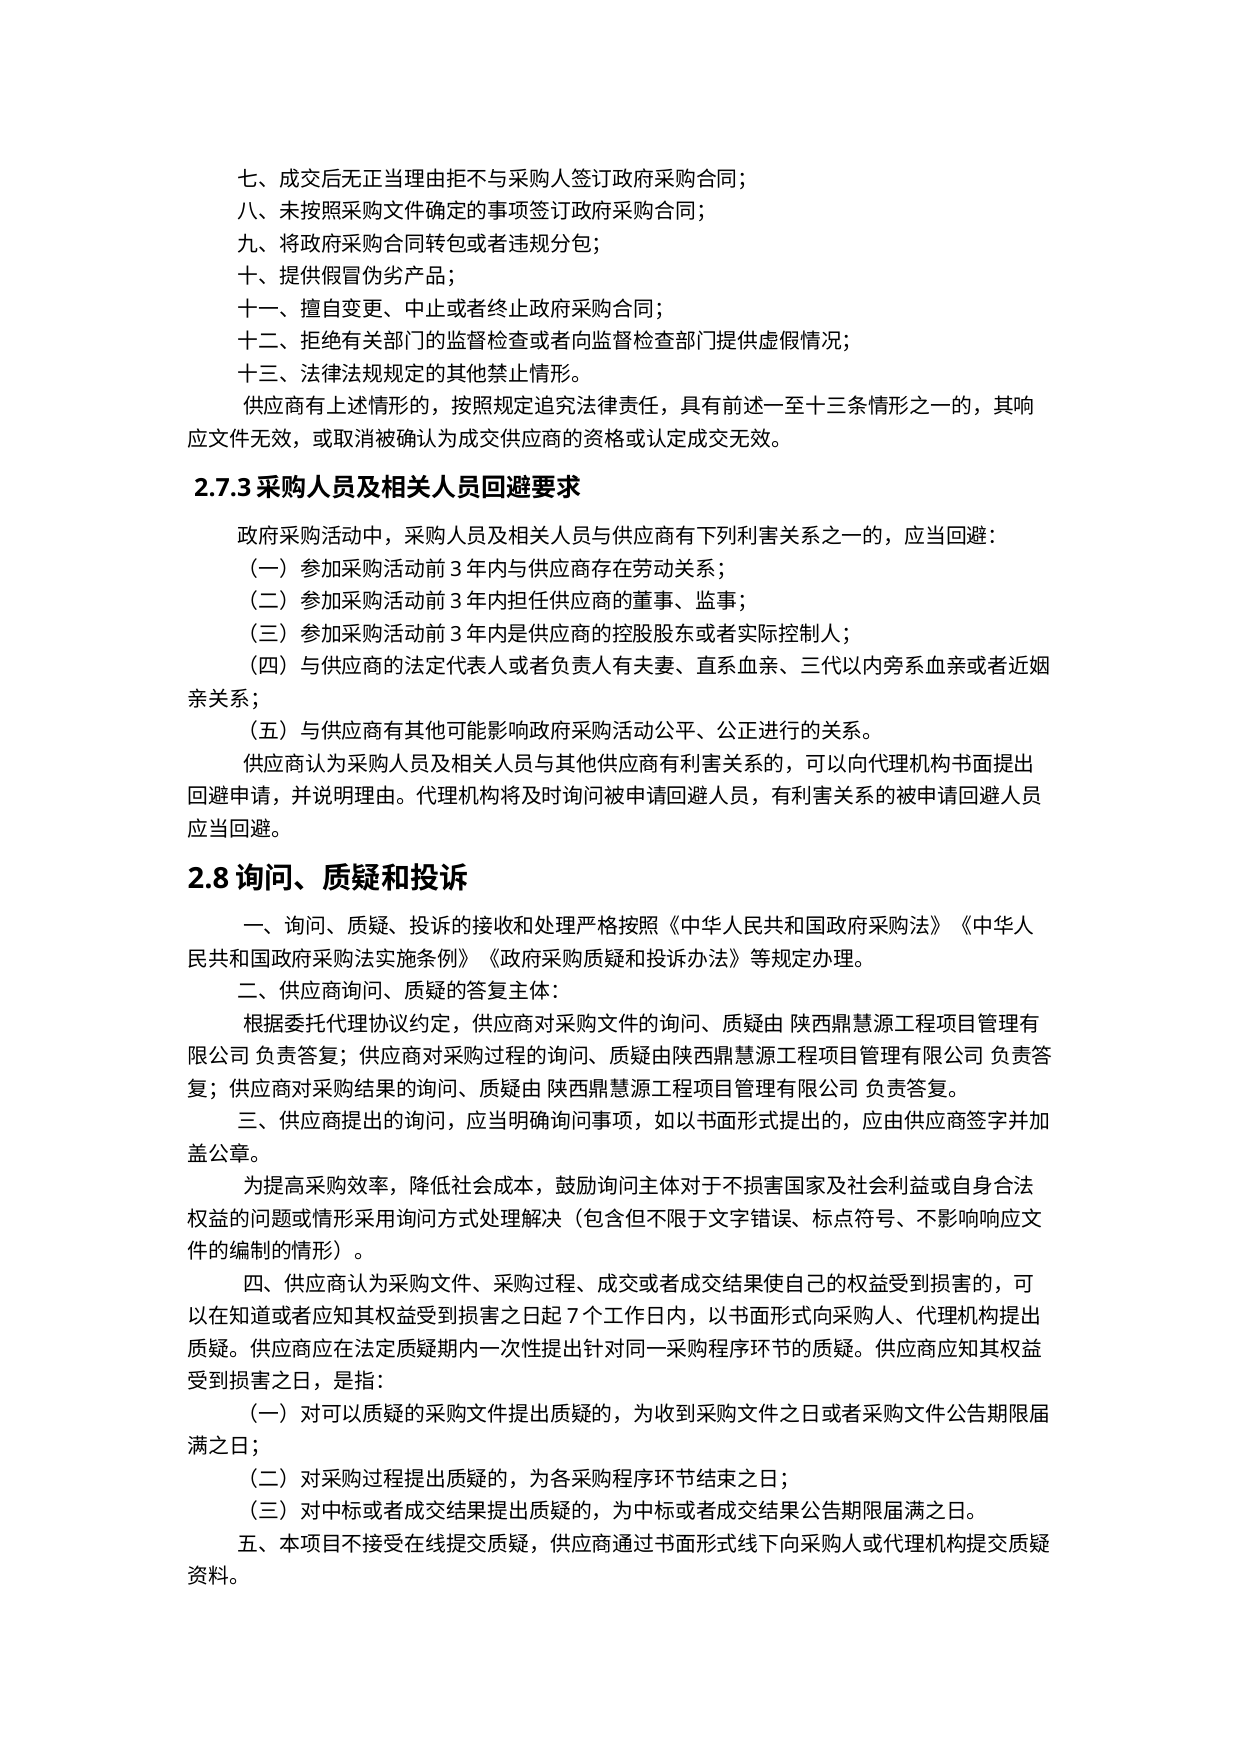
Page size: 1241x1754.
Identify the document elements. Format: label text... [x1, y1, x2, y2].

text 供应商认为采购人员及相关人员与其他供应商有利害关系的，可以向代理机构书面提出回避申请，并说明理由。代理机构将及时询问被申请回避人员，有利害关系的被申请回避人员应当回避。 [187, 747, 1053, 844]
text 为提高采购效率，降低社会成本，鼓励询问主体对于不损害国家及社会利益或自身合法权益的问题或情形采用询问方式处理解决（包含但不限于文字错误、标点符号、不影响响应文件的编制的情形）。 [187, 1169, 1053, 1267]
text （三）对中标或者成交结果提出质疑的，为中标或者成交结果公告期限届满之日。 [187, 1494, 1053, 1527]
text 八、未按照采购文件确定的事项签订政府采购合同； [187, 194, 1053, 227]
text 三、供应商提出的询问，应当明确询问事项，如以书面形式提出的，应由供应商签字并加盖公章。 [187, 1104, 1053, 1169]
text （二）参加采购活动前3年内担任供应商的董事、监事； [187, 584, 1053, 617]
text 一、询问、质疑、投诉的接收和处理严格按照《中华人民共和国政府采购法》《中华人民共和国政府采购法实施条例》《政府采购质疑和投诉办法》等规定办理。 [187, 909, 1053, 974]
text 十、提供假冒伪劣产品； [187, 259, 1053, 292]
text （二）对采购过程提出质疑的，为各采购程序环节结束之日； [187, 1462, 1053, 1494]
text 供应商有上述情形的，按照规定追究法律责任，具有前述一至十三条情形之一的，其响应文件无效，或取消被确认为成交供应商的资格或认定成交无效。 [187, 389, 1053, 454]
text 十一、擅自变更、中止或者终止政府采购合同； [187, 292, 1053, 324]
text 政府采购活动中，采购人员及相关人员与供应商有下列利害关系之一的，应当回避： [187, 519, 1053, 552]
text （五）与供应商有其他可能影响政府采购活动公平、公正进行的关系。 [187, 714, 1053, 747]
text 2.8询问、质疑和投诉 [187, 844, 1053, 909]
text 四、供应商认为采购文件、采购过程、成交或者成交结果使自己的权益受到损害的，可以在知道或者应知其权益受到损害之日起7个工作日内，以书面形式向采购人、代理机构提出质疑。供应商应在法定质疑期内一次性提出针对同一采购程序环节的质疑。供应商应知其权益受到损害之日，是指： [187, 1267, 1053, 1397]
text 七、成交后无正当理由拒不与采购人签订政府采购合同； [187, 162, 1053, 194]
text （四）与供应商的法定代表人或者负责人有夫妻、直系血亲、三代以内旁系血亲或者近姻亲关系； [187, 649, 1053, 714]
text 五、本项目不接受在线提交质疑，供应商通过书面形式线下向采购人或代理机构提交质疑资料。 [187, 1527, 1053, 1592]
text （三）参加采购活动前3年内是供应商的控股股东或者实际控制人； [187, 617, 1053, 649]
text 十三、法律法规规定的其他禁止情形。 [187, 357, 1053, 389]
text 根据委托代理协议约定，供应商对采购文件的询问、质疑由 陕西鼎慧源工程项目管理有限公司 负责答复；供应商对采购过程的询问、质疑由陕西鼎慧源工程项目管理有限公司 负责答复；供应商对采购结果的询问、质疑由 陕西鼎慧源工程项目管理有限公司 负责答复。 [187, 1007, 1053, 1104]
text 十二、拒绝有关部门的监督检查或者向监督检查部门提供虚假情况； [187, 324, 1053, 357]
text 九、将政府采购合同转包或者违规分包； [187, 227, 1053, 259]
text （一）对可以质疑的采购文件提出质疑的，为收到采购文件之日或者采购文件公告期限届满之日； [187, 1397, 1053, 1462]
text （一）参加采购活动前3年内与供应商存在劳动关系； [187, 552, 1053, 584]
text 2.7.3采购人员及相关人员回避要求 [187, 454, 1053, 519]
text 二、供应商询问、质疑的答复主体： [187, 974, 1053, 1007]
